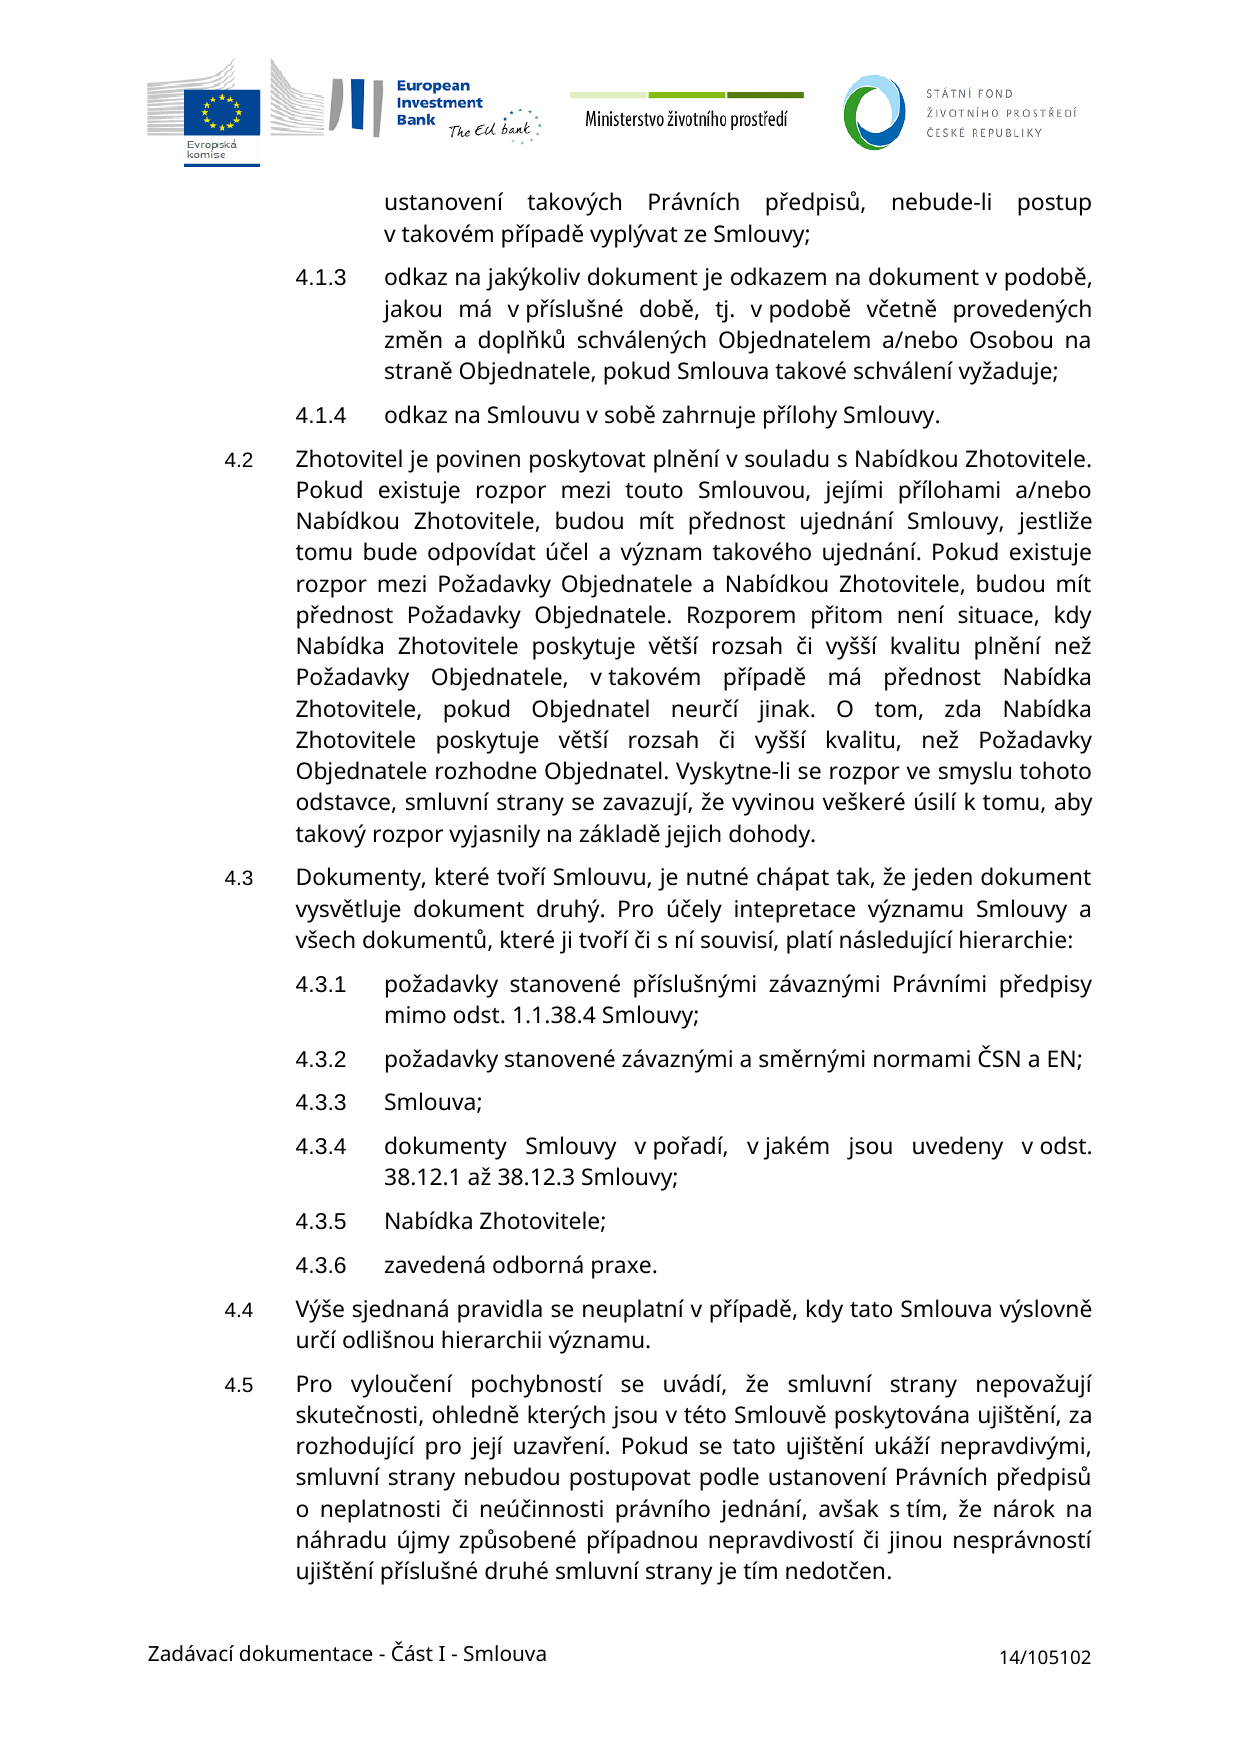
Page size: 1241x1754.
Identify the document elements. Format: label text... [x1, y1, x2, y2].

list Zhotovitel je povinen poskytovat plnění v souladu s Nabídkou Zhotovitele. Pokud existuje rozpor mezi touto Smlouvou, jejími přílohami a/nebo Nabídkou Zhotovitele, budou mít přednost ujednání Smlouvy, jestliže tomu bude odpovídat účel a význam takového ujednání. Pokud existuje rozpor mezi Požadavky Objednatele a Nabídkou Zhotovitele, budou mít přednost Požadavky Objednatele. Rozporem přitom není situace, kdy Nabídka Zhotovitele poskytuje větší rozsah či vyšší kvalitu plnění než Požadavky Objednatele, v takovém případě má přednost Nabídka Zhotovitele, pokud Objednatel neurčí jinak. O tom, zda Nabídka Zhotovitele poskytuje větší rozsah či vyšší kvalitu, než Požadavky Objednatele rozhodne Objednatel. Vyskytne-li se rozpor ve smyslu tohoto odstavce, smluvní strany se zavazují, že vyvinou veškeré úsilí k tomu, aby takový rozpor vyjasnily na základě jejich dohody. [224, 442, 1093, 849]
list Nabídka Zhotovitele; [295, 1205, 1093, 1236]
list Smlouva; [295, 1086, 1093, 1117]
list požadavky stanovené závaznými a směrnými normami ČSN a EN; [295, 1042, 1093, 1074]
list Výše sjednaná pravidla se neuplatní v případě, kdy tato Smlouva výslovně určí odlišnou hierarchii významu. [224, 1292, 1093, 1355]
list odkaz na jakýkoliv dokument je odkazem na dokument v podobě, jakou má v příslušné době, tj. v podobě včetně provedených změn a doplňků schválených Objednatelem a/nebo Osobou na straně Objednatele, pokud Smlouva takové schválení vyžaduje; [295, 261, 1093, 386]
picture [147, 55, 1092, 167]
list požadavky stanovené příslušnými závaznými Právními předpisy mimo odst. 1.1.38.4 Smlouvy; [295, 967, 1093, 1030]
list dokumenty Smlouvy v pořadí, v jakém jsou uvedeny v odst. 38.12.1 až 38.12.3 Smlouvy; [295, 1130, 1093, 1192]
list Pro vyloučení pochybností se uvádí, že smluvní strany nepovažují skutečnosti, ohledně kterých jsou v této Smlouvě poskytována ujištění, za rozhodující pro její uzavření. Pokud se tato ujištění ukáží nepravdivými, smluvní strany nebudou postupovat podle ustanovení Právních předpisů o neplatnosti či neúčinnosti právního jednání, avšak s tím, že nárok na náhradu újmy způsobené případnou nepravdivostí či jinou nesprávností ujištění příslušné druhé smluvní strany je tím nedotčen. [224, 1367, 1093, 1586]
list Dokumenty, které tvoří Smlouvu, je nutné chápat tak, že jeden dokument vysvětluje dokument druhý. Pro účely intepretace významu Smlouvy a všech dokumentů, které ji tvoří či s ní souvisí, platí následující hierarchie: [224, 861, 1093, 955]
list odkaz na Smlouvu v sobě zahrnuje přílohy Smlouvy. [295, 399, 1093, 430]
list zavedená odborná praxe. [295, 1249, 1093, 1280]
